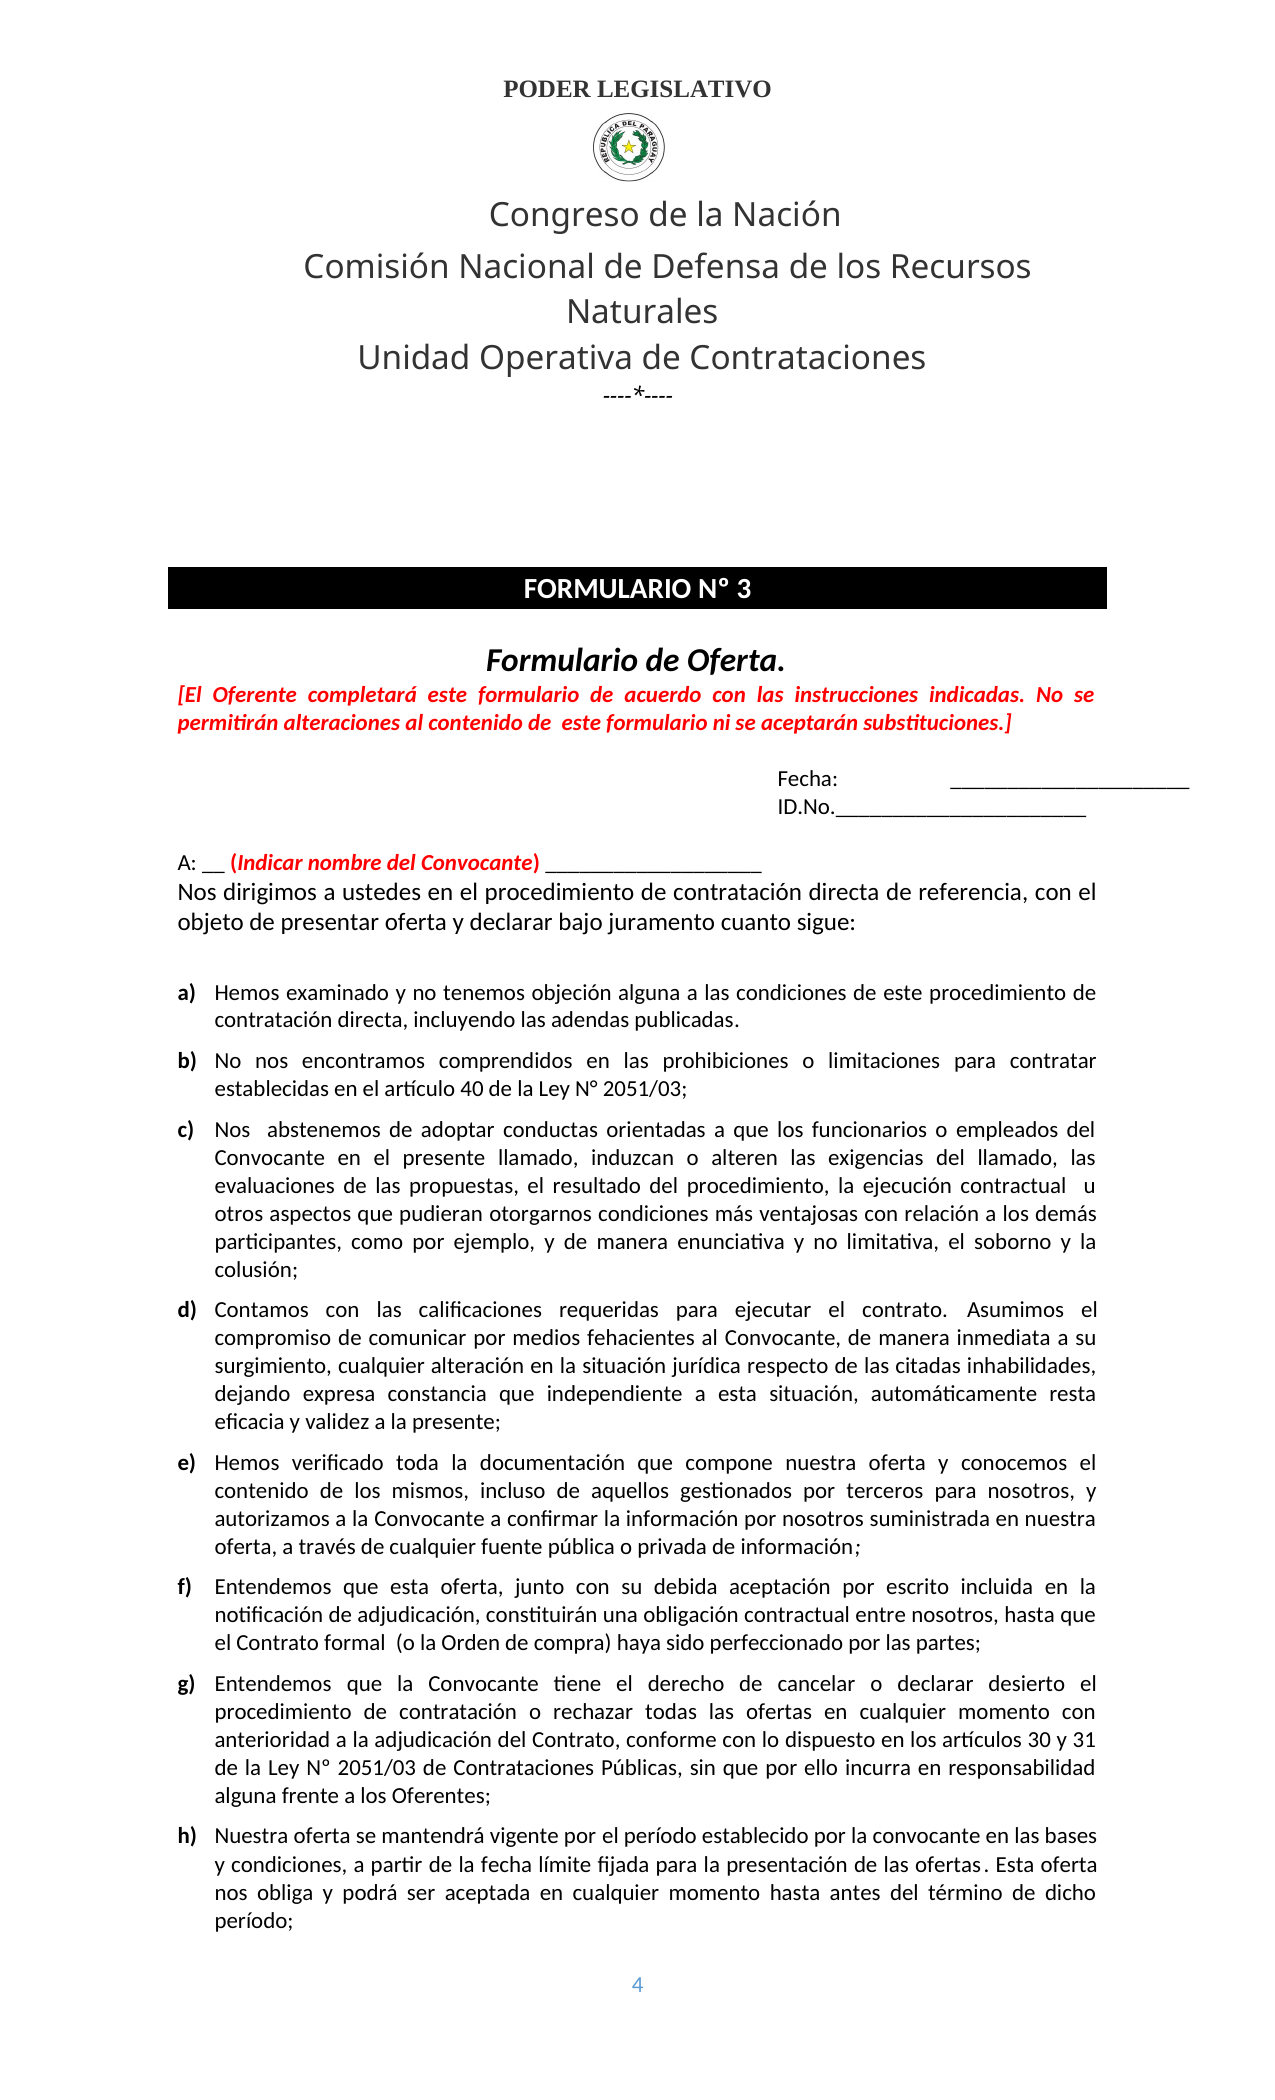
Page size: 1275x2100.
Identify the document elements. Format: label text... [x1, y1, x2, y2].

text Formulario de Oferta. [177, 639, 1098, 680]
list Nos abstenemos de adoptar conductas orientadas a que los funcionarios o empleados del Convocante en el presente llamado, induzcan o alteren las exigencias del llamado, las evaluaciones de las propuestas, el resultado del procedimiento, la ejecución contractual u otros aspectos que pudieran otorgarnos condiciones más ventajosas con relación a los demás participantes, como por ejemplo, y de manera enunciativa y no limitativa, el soborno y la colusión; [177, 1115, 1098, 1283]
list Nuestra oferta se mantendrá vigente por el período establecido por la convocante en las bases y condiciones, a partir de la fecha límite fijada para la presentación de las ofertas. Esta oferta nos obliga y podrá ser aceptada en cualquier momento hasta antes del término de dicho período; [177, 1822, 1098, 1934]
list Hemos verificado toda la documentación que compone nuestra oferta y conocemos el contenido de los mismos, incluso de aquellos gestionados por terceros para nosotros, y autorizamos a la Convocante a confirmar la información por nosotros suministrada en nuestra oferta, a través de cualquier fuente pública o privada de información; [177, 1448, 1098, 1560]
list Hemos examinado y no tenemos objeción alguna a las condiciones de este procedimiento de contratación directa, incluyendo las adendas publicadas. [177, 978, 1098, 1034]
list No nos encontramos comprendidos en las prohibiciones o limitaciones para contratar establecidas en el artículo 40 de la Ley N° 2051/03; [177, 1046, 1098, 1102]
list Entendemos que esta oferta, junto con su debida aceptación por escrito incluida en la notificación de adjudicación, constituirán una obligación contractual entre nosotros, hasta que el Contrato formal (o la Orden de compra) haya sido perfeccionado por las partes; [177, 1572, 1098, 1657]
text ID.No.______________________ [777, 792, 1098, 820]
list Entendemos que la Convocante tiene el derecho de cancelar o declarar desierto el procedimiento de contratación o rechazar todas las ofertas en cualquier momento con anterioridad a la adjudicación del Contrato, conforme con lo dispuesto en los artículos 30 y 31 de la Ley Nº 2051/03 de Contrataciones Públicas, sin que por ello incurra en responsabilidad alguna frente a los Oferentes; [177, 1669, 1098, 1809]
text Fecha: _____________________ [777, 764, 1098, 792]
text A: __ (Indicar nombre del Convocante) ___________________ [177, 848, 1098, 876]
text [El Oferente completará este formulario de acuerdo con las instrucciones indicadas. No se permitirán alteraciones al contenido de este formulario ni se aceptarán substituciones.] [177, 680, 1098, 736]
picture [590, 112, 667, 182]
list Contamos con las calificaciones requeridas para ejecutar el contrato. Asumimos el compromiso de comunicar por medios fehacientes al Convocante, de manera inmediata a su surgimiento, cualquier alteración en la situación jurídica respecto de las citadas inhabilidades, dejando expresa constancia que independiente a esta situación, automáticamente resta eficacia y validez a la presente; [177, 1295, 1098, 1435]
list Nos dirigimos a ustedes en el procedimiento de contratación directa de referencia, con el objeto de presentar oferta y declarar bajo juramento cuanto sigue: [177, 876, 1098, 937]
text FORMULARIO Nº 3 [169, 568, 1106, 608]
